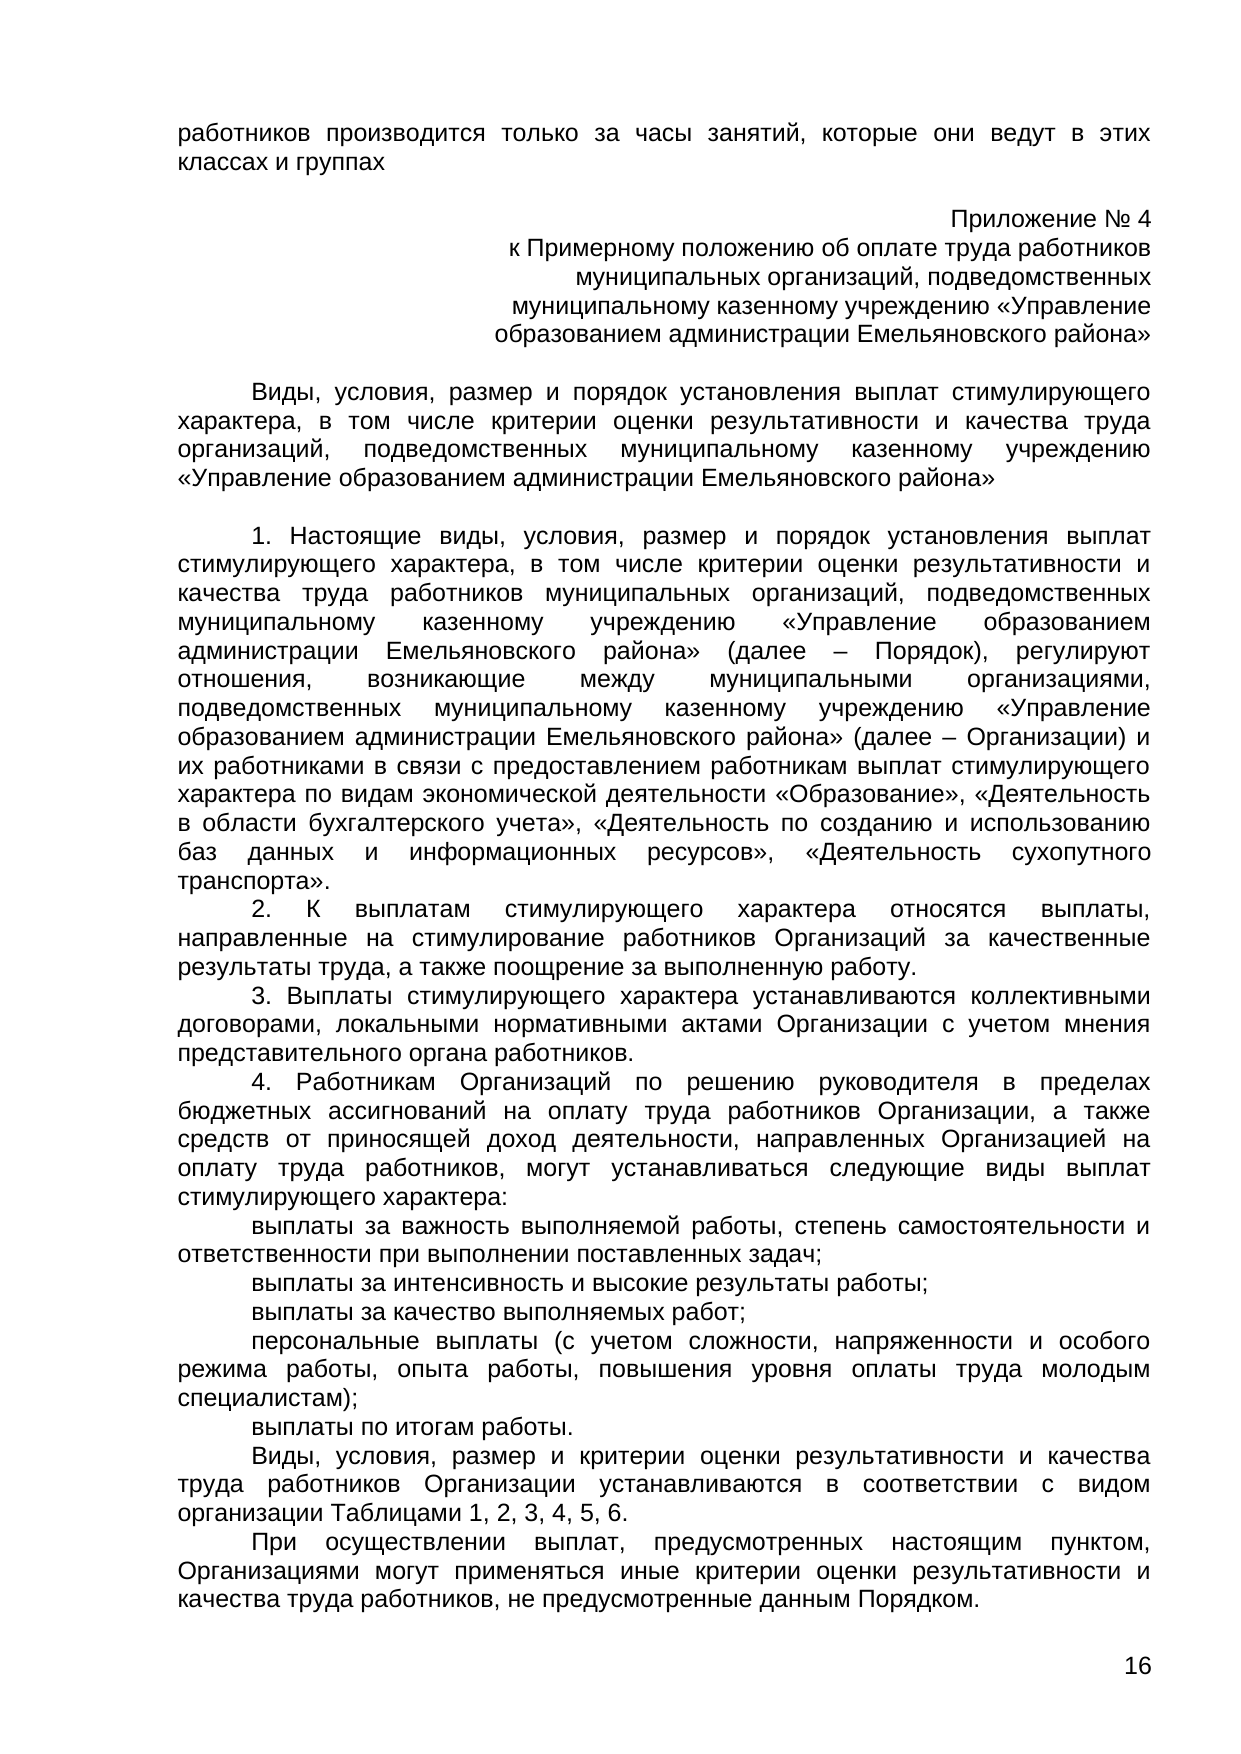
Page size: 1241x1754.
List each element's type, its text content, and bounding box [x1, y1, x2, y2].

text персональные выплаты (с учетом сложности, напряженности и особого режима работы, опыта работы, повышения уровня оплаты труда молодым специалистам); [177, 1326, 1152, 1412]
text к Примерному положению об оплате труда работников [177, 233, 1152, 262]
text При осуществлении выплат, предусмотренных настоящим пунктом, Организациями могут применяться иные критерии оценки результативности и качества труда работников, не предусмотренные данным Порядком. [177, 1527, 1152, 1613]
text 2. К выплатам стимулирующего характера относятся выплаты, направленные на стимулирование работников Организаций за качественные результаты труда, а также поощрение за выполненную работу. [177, 894, 1152, 981]
text 3. Выплаты стимулирующего характера устанавливаются коллективными договорами, локальными нормативными актами Организации с учетом мнения представительного органа работников. [177, 981, 1152, 1067]
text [177, 118, 1152, 176]
text муниципальных организаций, подведомственных [177, 262, 1152, 291]
text выплаты за важность выполняемой работы, степень самостоятельности и ответственности при выполнении поставленных задач; [177, 1211, 1152, 1268]
text 4. Работникам Организаций по решению руководителя в пределах бюджетных ассигнований на оплату труда работников Организации, а также средств от приносящей доход деятельности, направленных Организацией на оплату труда работников, могут устанавливаться следующие виды выплат стимулирующего характера: [177, 1067, 1152, 1211]
title Приложение № 4 [177, 204, 1152, 233]
text Виды, условия, размер и порядок установления выплат стимулирующего характера, в том числе критерии оценки результативности и качества труда организаций, подведомственных муниципальному казенному учреждению «Управление образованием администрации Емельяновского района» [177, 377, 1152, 492]
text выплаты по итогам работы. [177, 1412, 1152, 1441]
text Виды, условия, размер и критерии оценки результативности и качества труда работников Организации устанавливаются в соответствии с видом организации Таблицами 1, 2, 3, 4, 5, 6. [177, 1441, 1152, 1527]
text выплаты за интенсивность и высокие результаты работы; [177, 1268, 1152, 1297]
text образованием администрации Емельяновского района» [177, 319, 1152, 348]
text выплаты за качество выполняемых работ; [177, 1297, 1152, 1326]
text 1. Настоящие виды, условия, размер и порядок установления выплат стимулирующего характера, в том числе критерии оценки результативности и качества труда работников муниципальных организаций, подведомственных муниципальному казенному учреждению «Управление образованием администрации Емельяновского района» (далее – Порядок), регулируют отношения, возникающие между муниципальными организациями, подведомственных муниципальному казенному учреждению «Управление образованием администрации Емельяновского района» (далее – Организации) и их работниками в связи с предоставлением работникам выплат стимулирующего характера по видам экономической деятельности «Образование», «Деятельность в области бухгалтерского учета», «Деятельность по созданию и использованию баз данных и информационных ресурсов», «Деятельность сухопутного транспорта». [177, 521, 1152, 894]
text муниципальному казенному учреждению «Управление [177, 291, 1152, 319]
